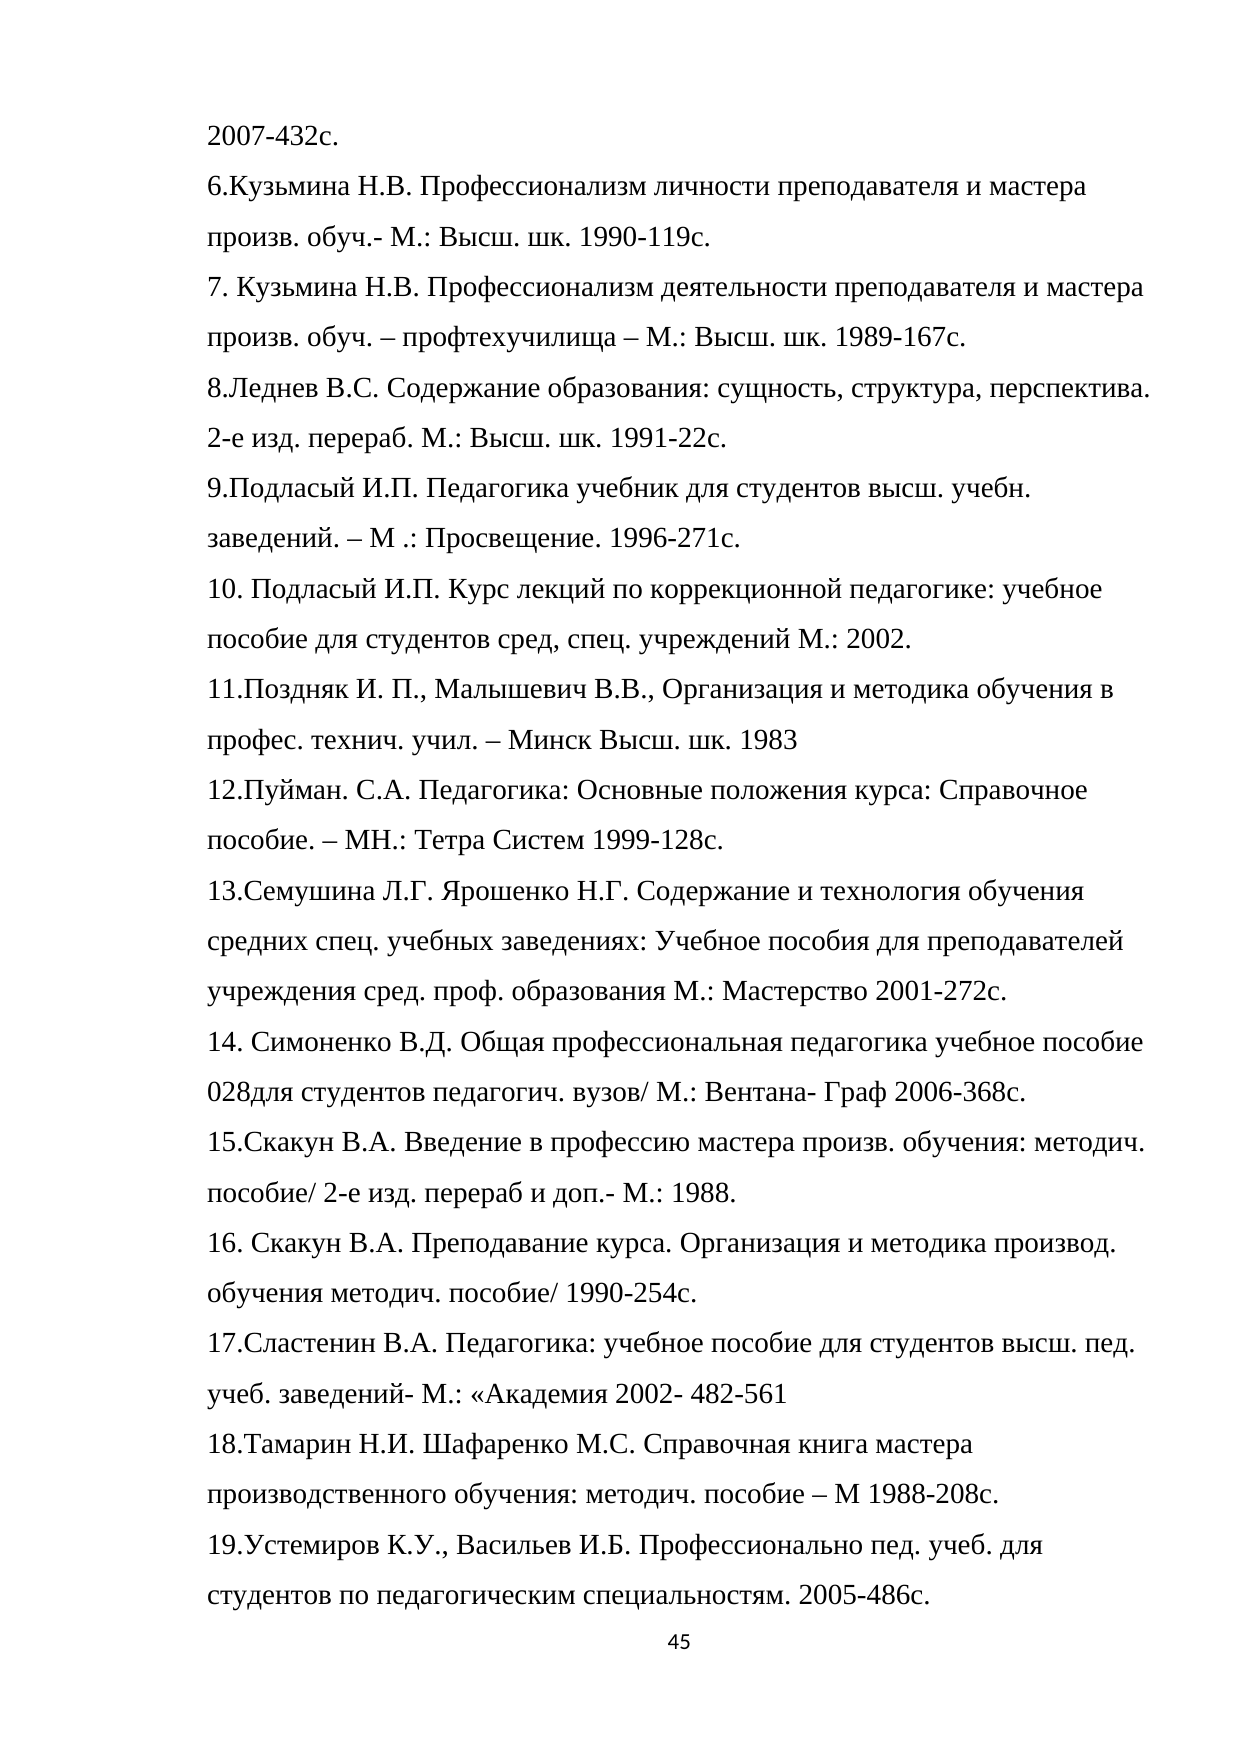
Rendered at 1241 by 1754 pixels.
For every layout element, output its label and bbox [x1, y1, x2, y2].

text [207, 118, 1152, 1611]
